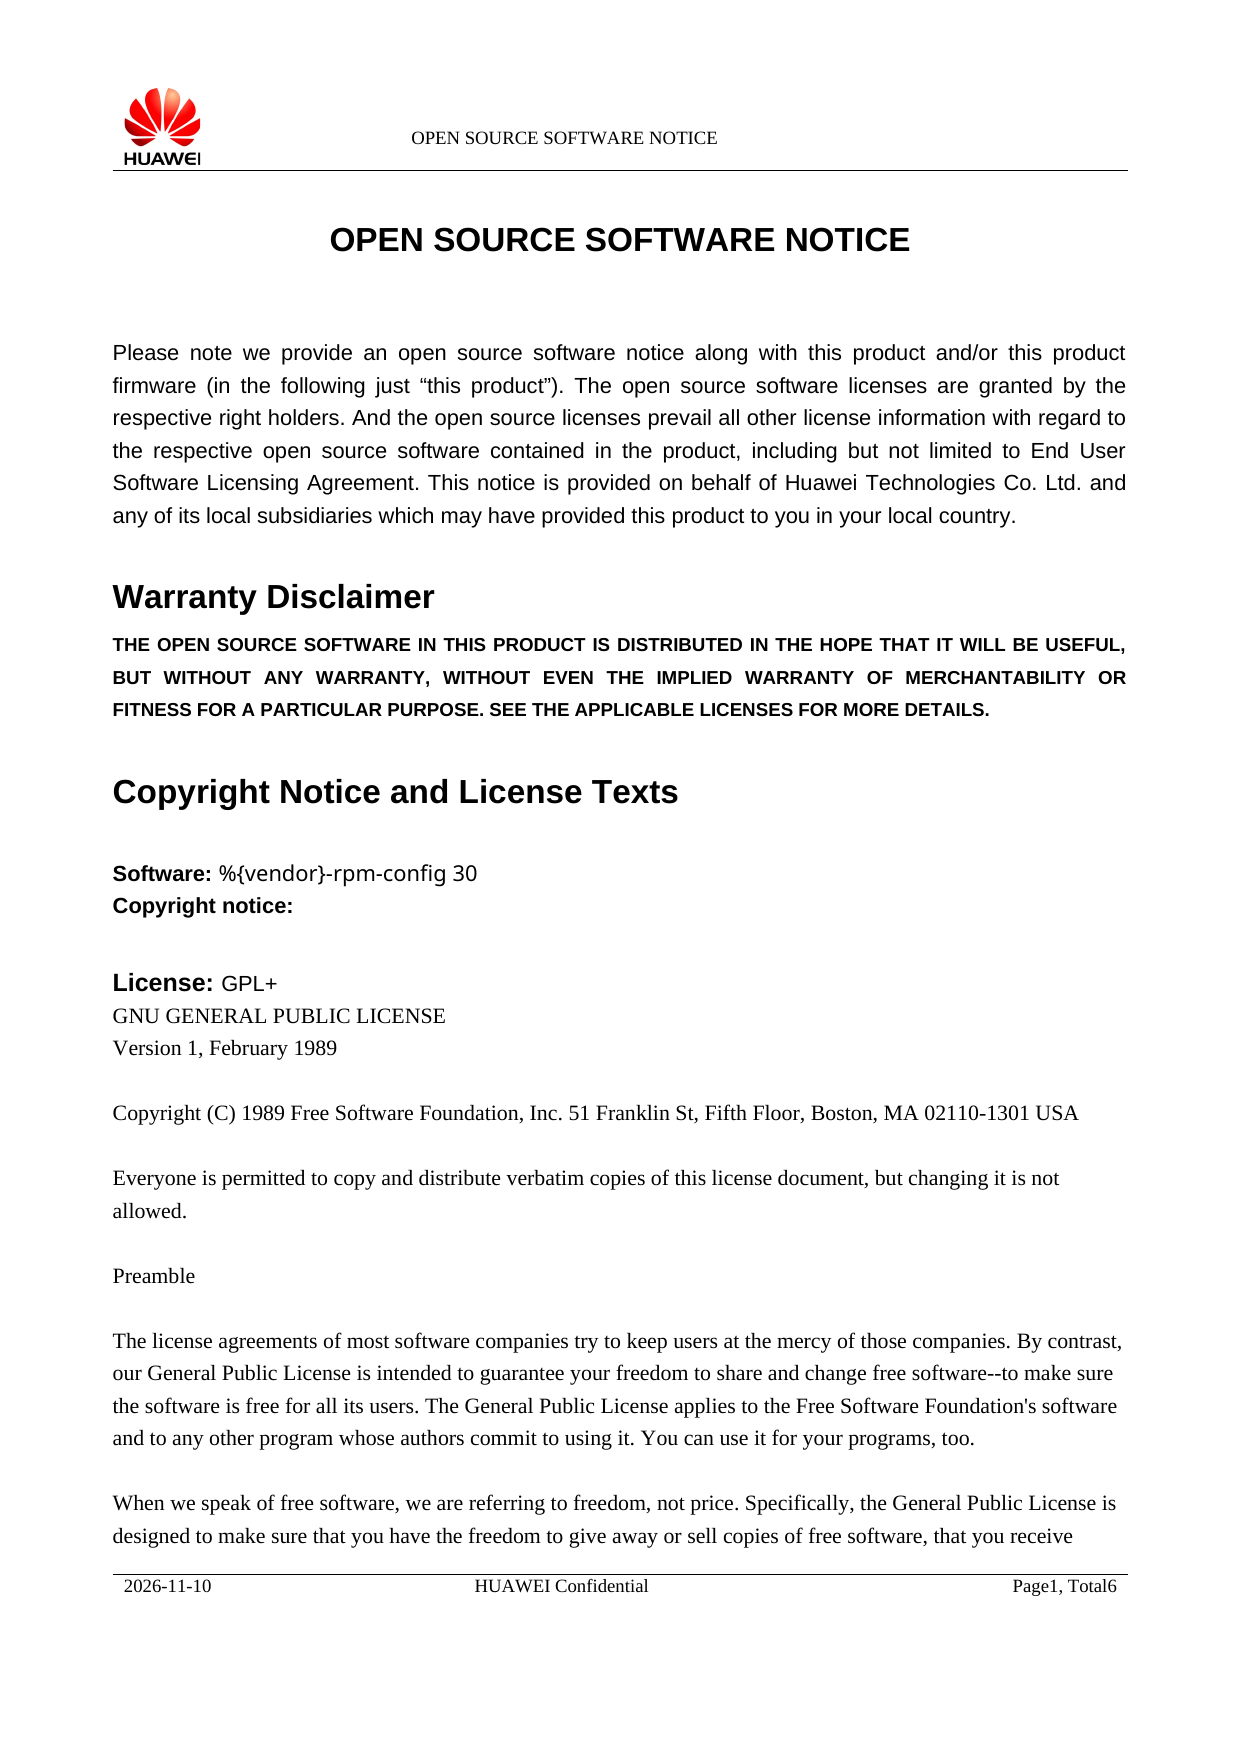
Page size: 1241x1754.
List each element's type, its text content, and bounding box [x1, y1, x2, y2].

text OPEN SOURCE SOFTWARE NOTICE [112, 206, 1128, 271]
picture [124, 88, 201, 165]
text License: GPL+ [112, 966, 1128, 999]
text The open source software in this product is distributed in the hope that it will be useful, but WITHOUT ANY WARRANTY, without even the implied warranty of MERCHANTABILITY or FITNESS FOR A PARTICULAR PURPOSE. See the applicable licenses for more details. [112, 629, 1128, 726]
text Copyright notice: [112, 889, 1128, 921]
title Software: %{vendor}-rpm-config 30 [112, 856, 1128, 889]
text Please note we provide an open source software notice along with this product and/or this product firmware (in the following just “this product”). The open source software licenses are granted by the respective right holders. And the open source licenses prevail all other license information with regard to the respective open source software contained in the product, including but not limited to End User Software Licensing Agreement. This notice is provided on behalf of Huawei Technologies Co. Ltd. and any of its local subsidiaries which may have provided this product to you in your local country. [112, 336, 1128, 531]
text Copyright Notice and License Texts [112, 759, 1128, 824]
text Warranty Disclaimer [112, 564, 1128, 629]
